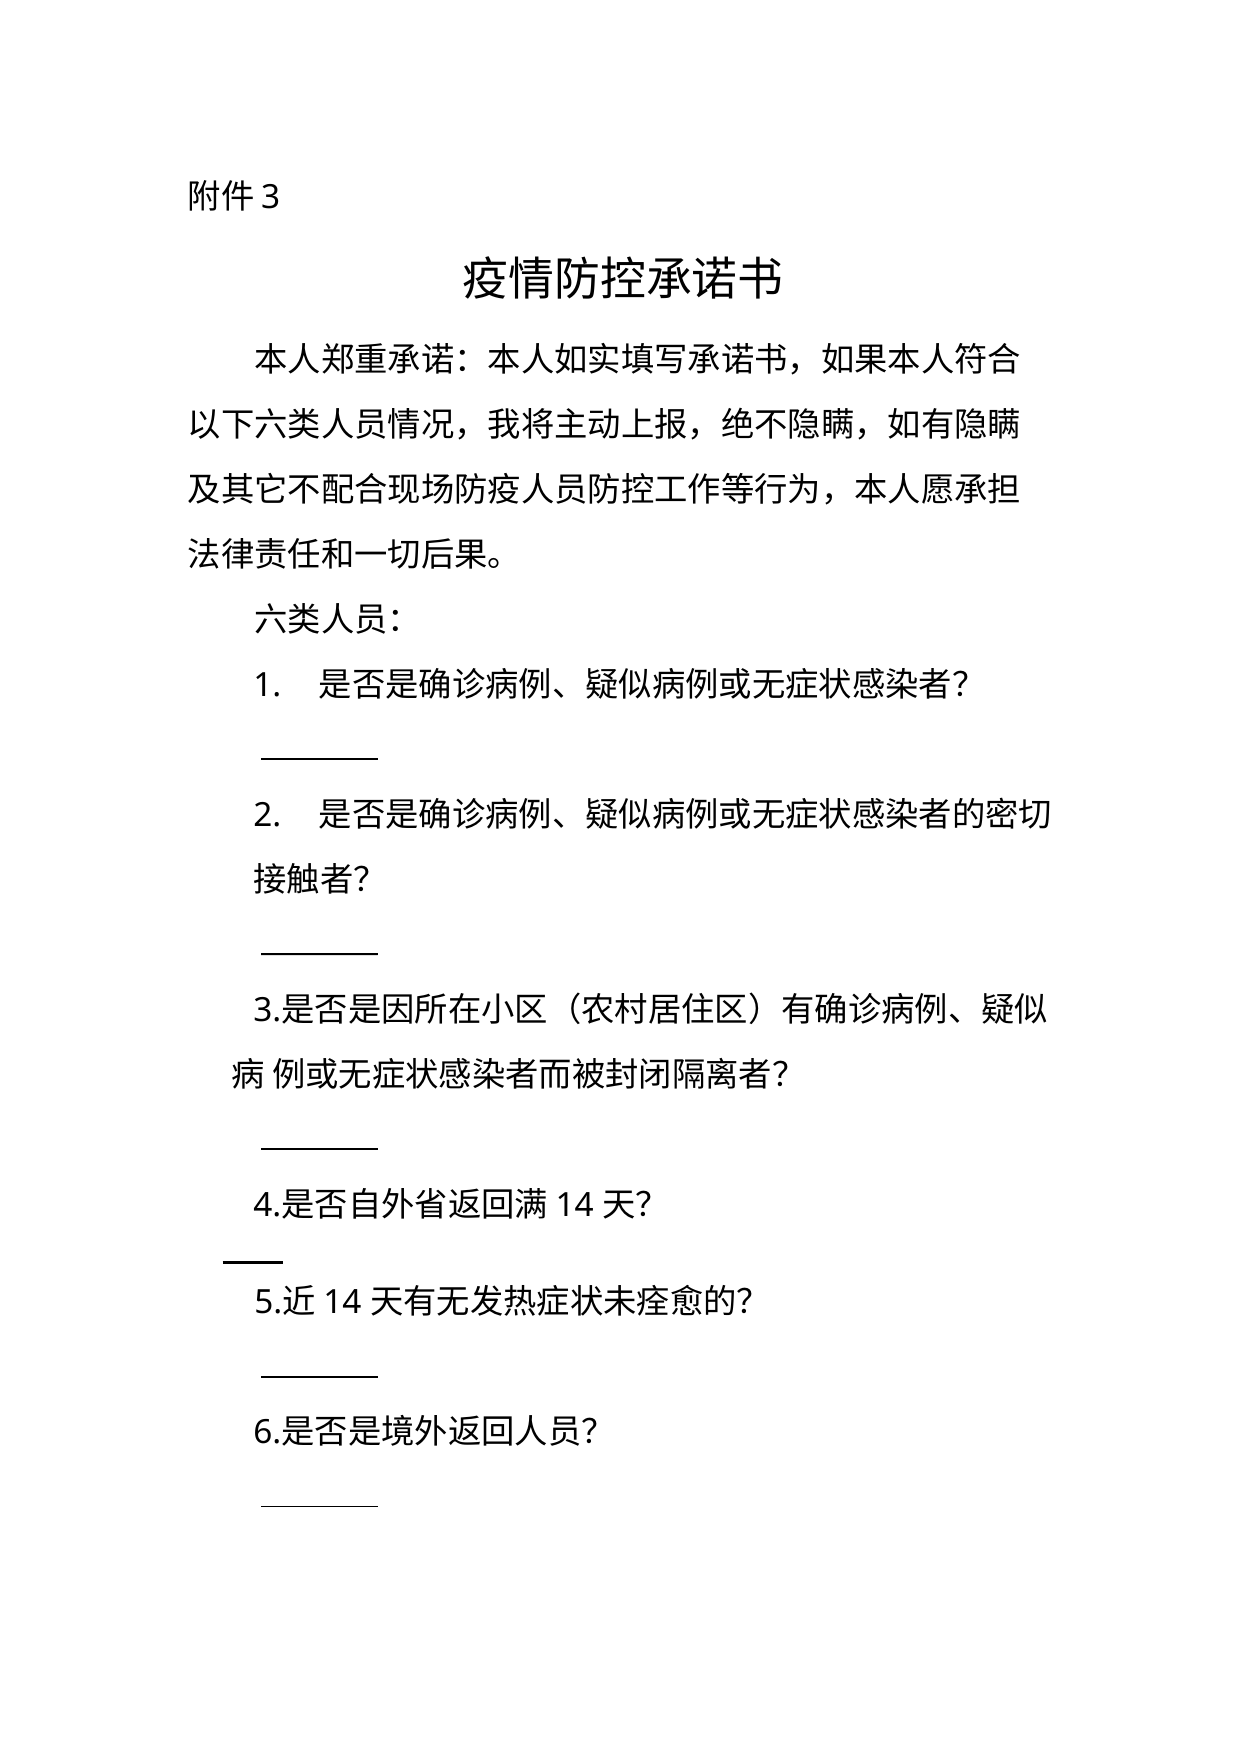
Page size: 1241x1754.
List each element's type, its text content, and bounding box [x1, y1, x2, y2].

text 本人郑重承诺：本人如实填写承诺书，如果本人符合以下六类人员情况，我将主动上报，绝不隐瞒，如有隐瞒及其它不配合现场防疫人员防控工作等行为，本人愿承担法律责任和一切后果。 [187, 324, 1053, 584]
text 附件3 [187, 162, 986, 227]
text 6.是否是境外返回人员？ [187, 1332, 1053, 1462]
text 4.是否自外省返回满 14 天？ [253, 1104, 1053, 1234]
text 疫情防控承诺书 [187, 227, 1053, 324]
text 5.近 14 天有无发热症状未痊愈的？ [187, 1267, 1053, 1332]
list 是否是确诊病例、疑似病例或无症状感染者？ [253, 649, 1053, 714]
list 是否是确诊病例、疑似病例或无症状感染者的密切接触者？ [253, 714, 1053, 909]
text 六类人员： [187, 584, 1053, 649]
text 3.是否是因所在小区（农村居住区）有确诊病例、疑似病 例或无症状感染者而被封闭隔离者？ [231, 909, 1053, 1104]
